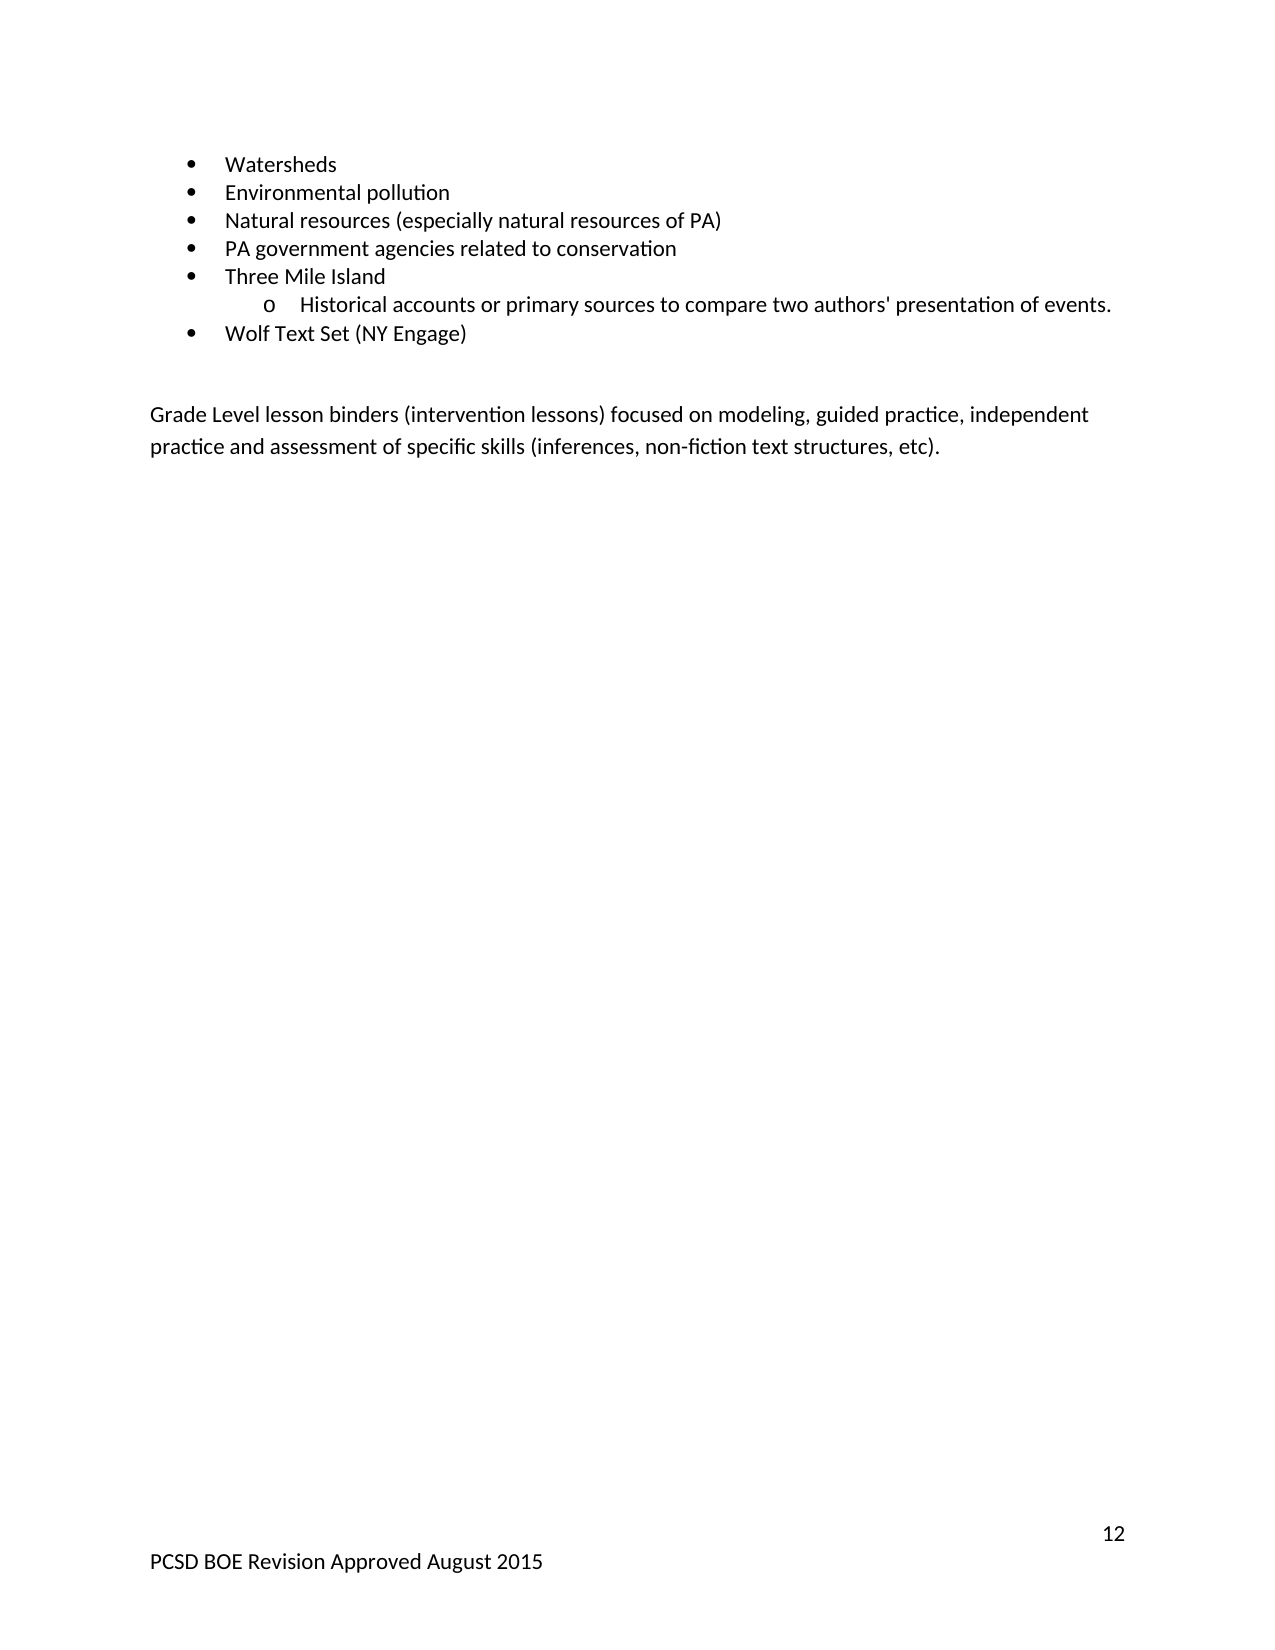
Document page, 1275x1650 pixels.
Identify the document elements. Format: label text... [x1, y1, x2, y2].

list Wolf Text Set (NY Engage) [187, 319, 1125, 347]
list Historical accounts or primary sources to compare two authors' presentation of events. [262, 290, 1125, 319]
list Three Mile Island [187, 262, 1125, 290]
list PA government agencies related to conservation [187, 234, 1125, 262]
list Watersheds [187, 150, 1125, 178]
list Natural resources (especially natural resources of PA) [187, 206, 1125, 234]
text Grade Level lesson binders (intervention lessons) focused on modeling, guided practice, independent practice and assessment of specific skills (inferences, non-fiction text structures, etc). [150, 400, 1125, 493]
list Environmental pollution [187, 178, 1125, 206]
